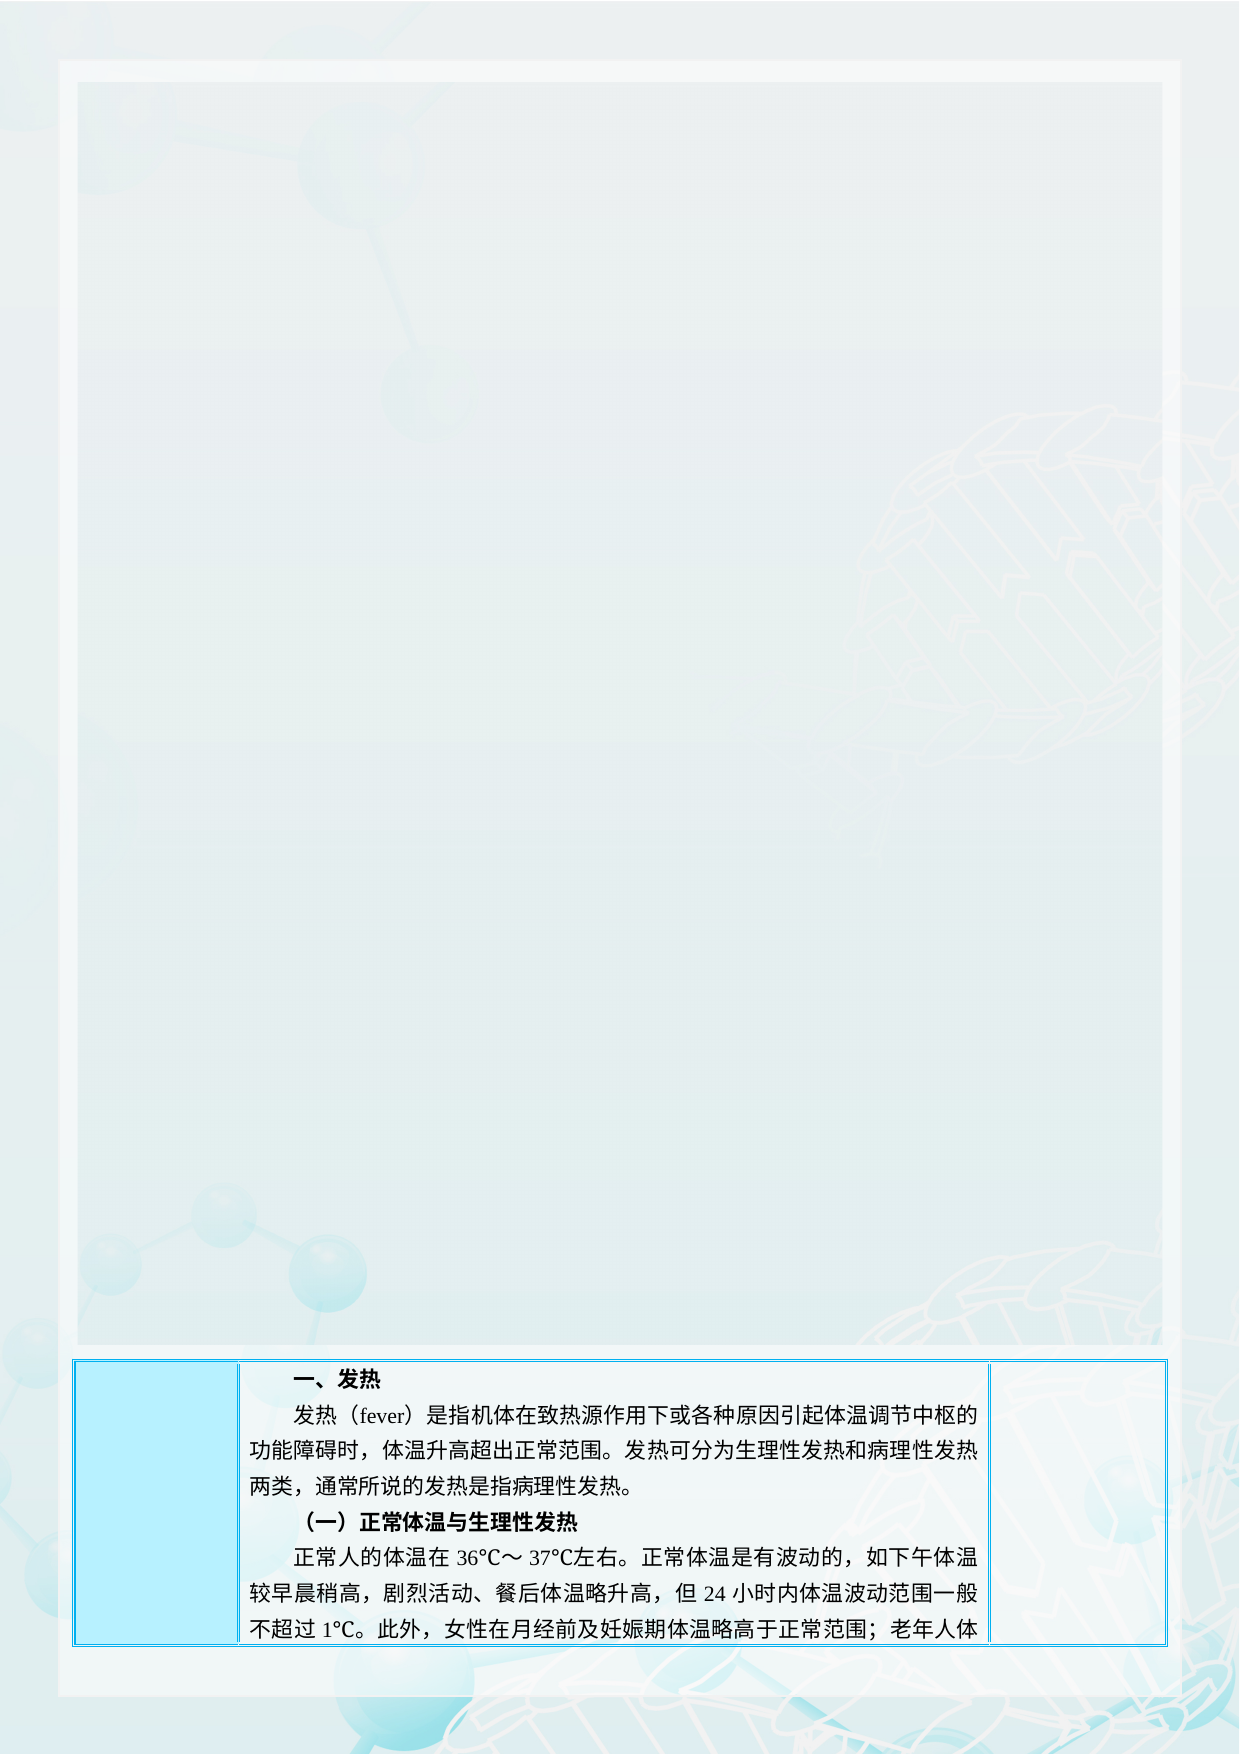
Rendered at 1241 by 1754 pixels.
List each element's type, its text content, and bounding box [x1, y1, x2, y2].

table_cell 通过教师讲解，了解常见症状的基本理论知识。 [990, 1362, 1165, 1644]
picture [0, 1, 1240, 1754]
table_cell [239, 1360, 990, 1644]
table_cell 知识讲解 （40min） [76, 1360, 239, 1644]
